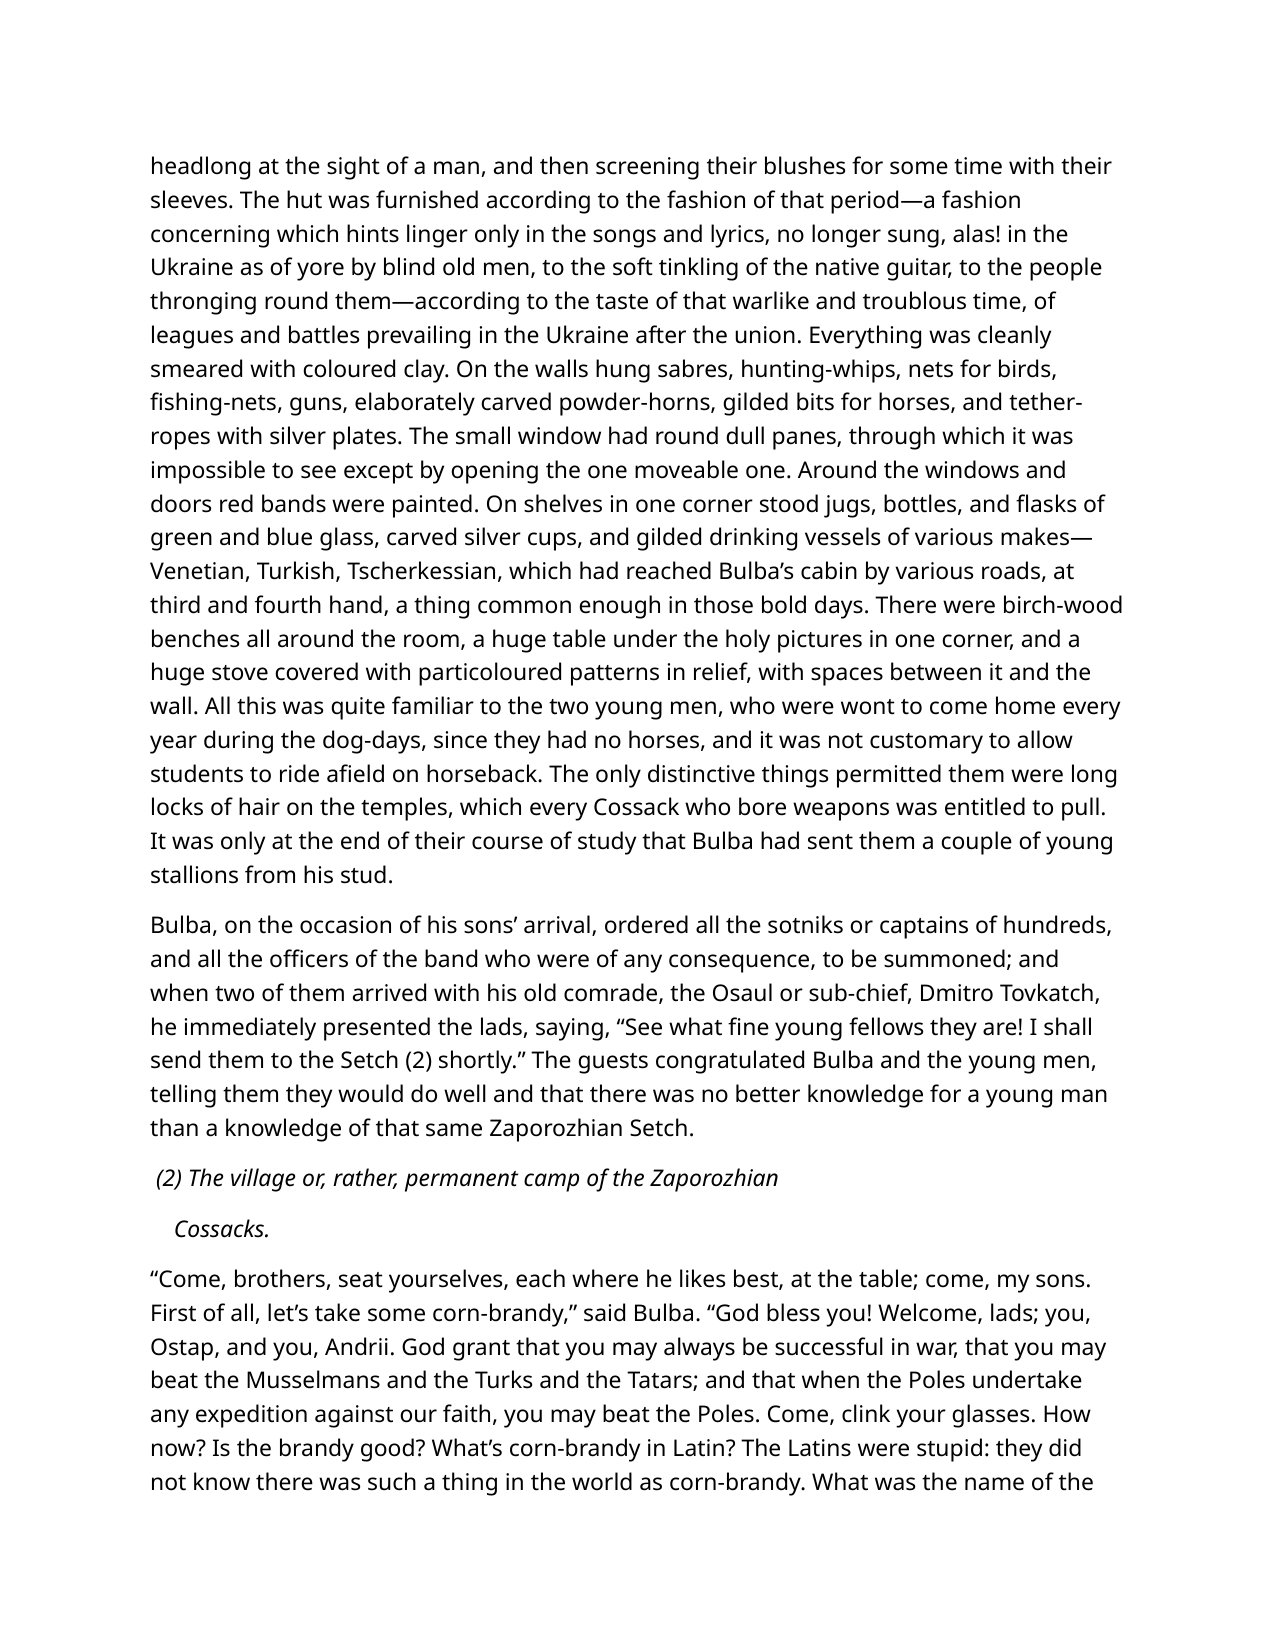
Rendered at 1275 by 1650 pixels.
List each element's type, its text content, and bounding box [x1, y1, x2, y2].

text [150, 1263, 1125, 1497]
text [150, 150, 1125, 890]
text Bulba, on the occasion of his sons’ arrival, ordered all the sotniks or captains of hundreds, and all the officers of the band who were of any consequence, to be summoned; and when two of them arrived with his old comrade, the Osaul or sub-chief, Dmitro Tovkatch, he immediately presented the lads, saying, “See what fine young fellows they are! I shall send them to the Setch (2) shortly.” The guests congratulated Bulba and the young men, telling them they would do well and that there was no better knowledge for a young man than a knowledge of that same Zaporozhian Setch. [150, 909, 1125, 1143]
text (2) The village or, rather, permanent camp of the Zaporozhian [150, 1162, 1125, 1193]
text Cossacks. [150, 1212, 1125, 1244]
